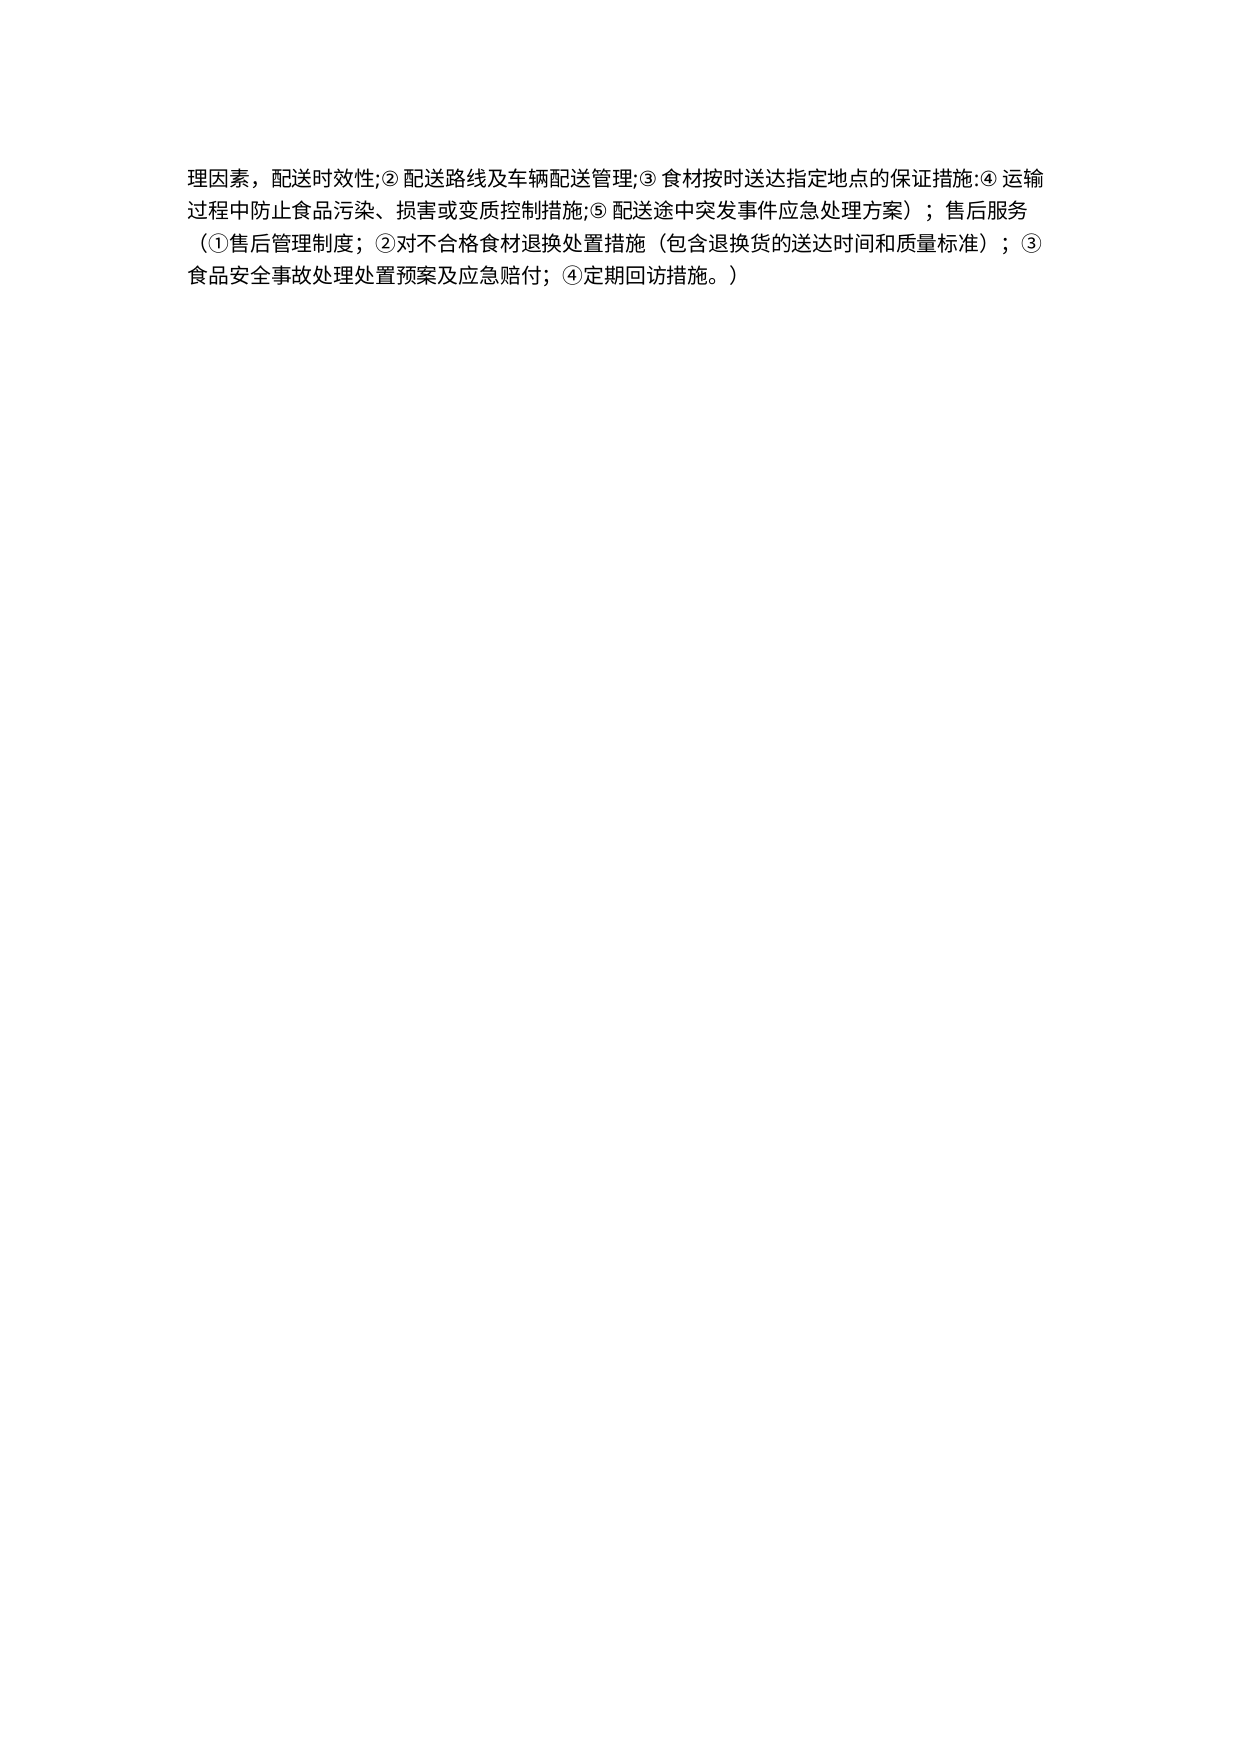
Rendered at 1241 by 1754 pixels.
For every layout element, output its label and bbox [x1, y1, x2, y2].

text [187, 162, 1053, 292]
